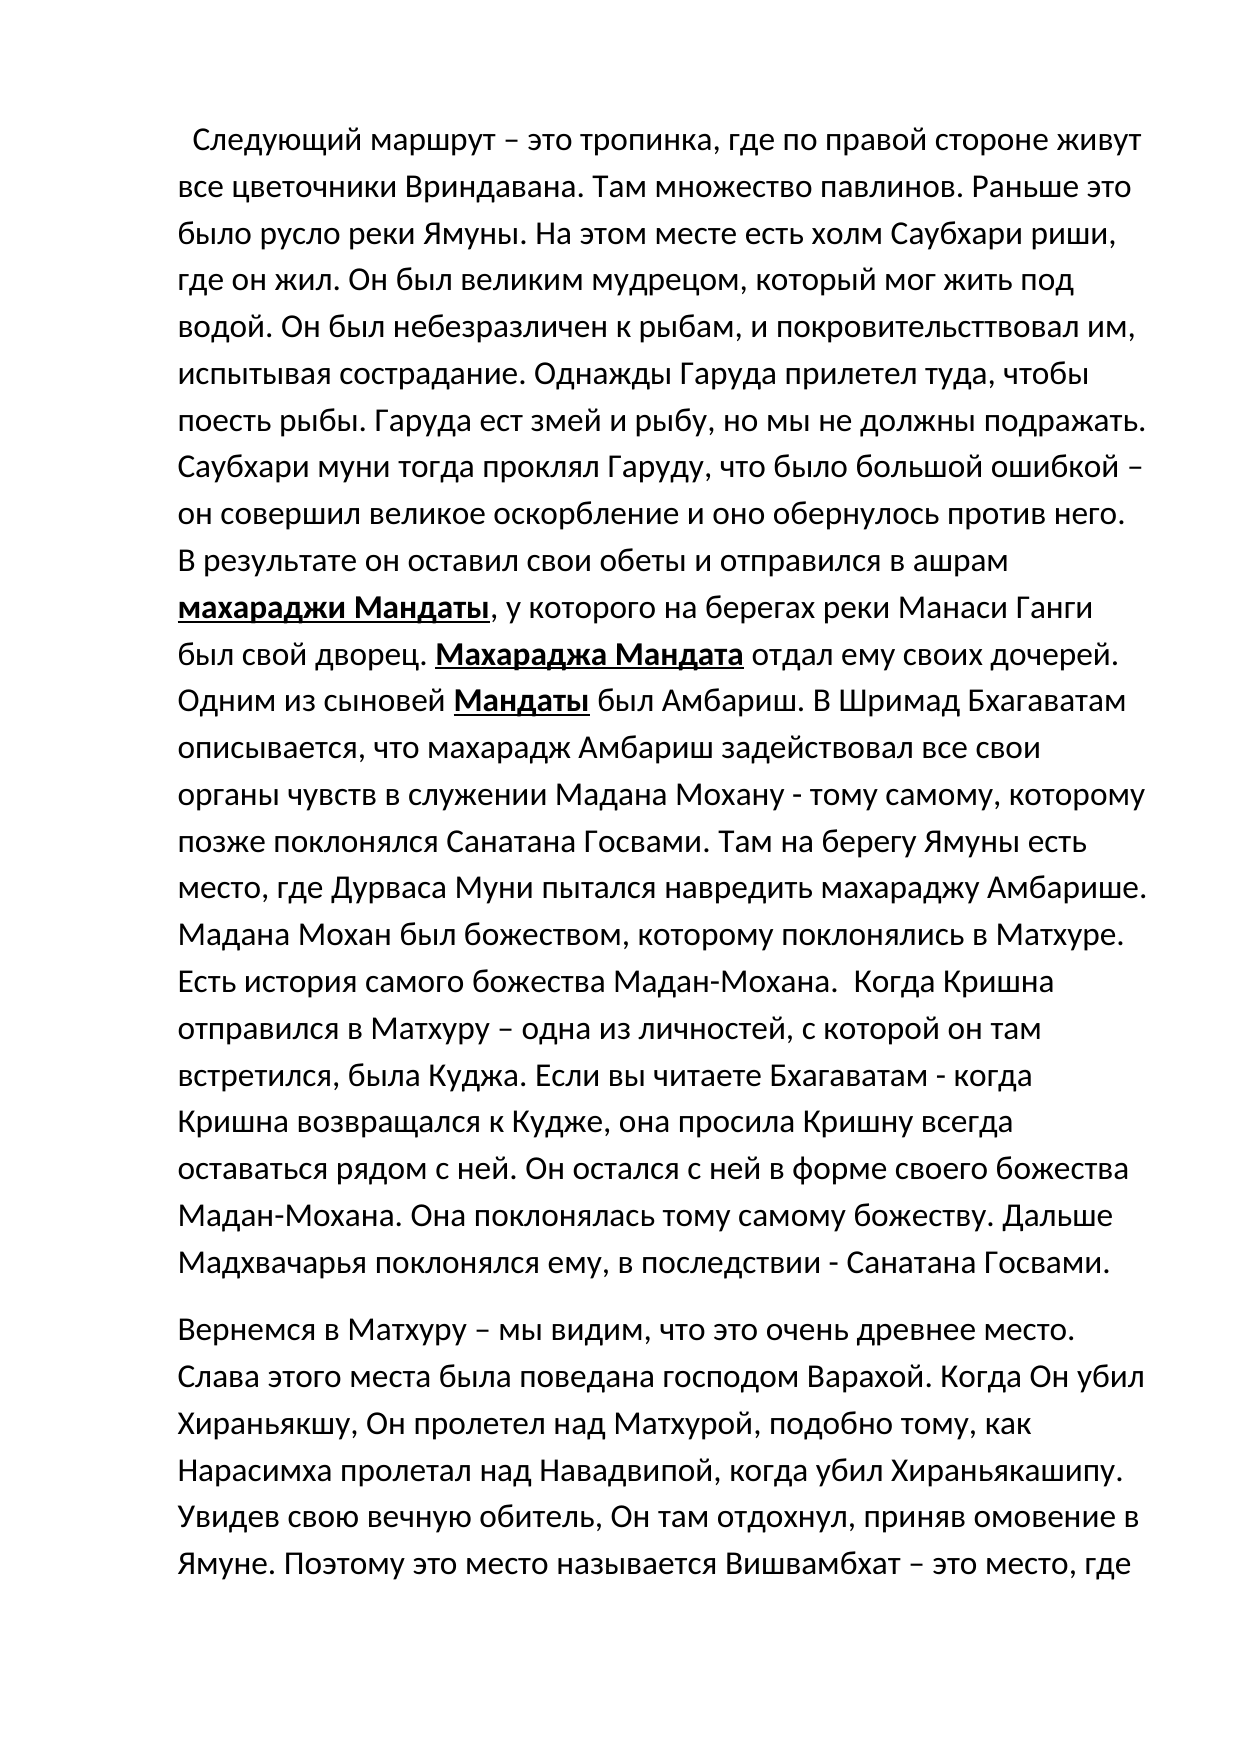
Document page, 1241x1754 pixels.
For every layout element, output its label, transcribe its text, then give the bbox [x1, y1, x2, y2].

text Следующий маршрут – это тропинка, где по правой стороне живут все цветочники Вриндавана. Там множество павлинов. Раньше это было русло реки Ямуны. На этом месте есть холм Саубхари риши, где он жил. Он был великим мудрецом, который мог жить под водой. Он был небезразличен к рыбам, и покровительсттвовал им, испытывая сострадание. Однажды Гаруда прилетел туда, чтобы поесть рыбы. Гаруда ест змей и рыбу, но мы не должны подражать. Саубхари муни тогда проклял Гаруду, что было большой ошибкой – он совершил великое оскорбление и оно обернулось против него. В результате он оставил свои обеты и отправился в ашрам махараджи Мандаты, у которого на берегах реки Манаси Ганги был свой дворец. Махараджа Мандата отдал ему своих дочерей. Одним из сыновей Мандаты был Амбариш. В Шримад Бхагаватам описывается, что махарадж Амбариш задействовал все свои органы чувств в служении Мадана Мохану - тому самому, которому позже поклонялся Санатана Госвами. Там на берегу Ямуны есть место, где Дурваса Муни пытался навредить махараджу Амбарише. Мадана Мохан был божеством, которому поклонялись в Матхуре. Есть история самого божества Мадан-Мохана. Когда Кришна отправился в Матхуру – одна из личностей, с которой он там встретился, была Куджа. Если вы читаете Бхагаватам - когда Кришна возвращался к Кудже, она просила Кришну всегда оставаться рядом с ней. Он остался с ней в форме своего божества Мадан-Мохана. Она поклонялась тому самому божеству. Дальше Мадхвачарья поклонялся ему, в последствии - Санатана Госвами. [177, 118, 1152, 1281]
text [177, 1308, 1152, 1583]
